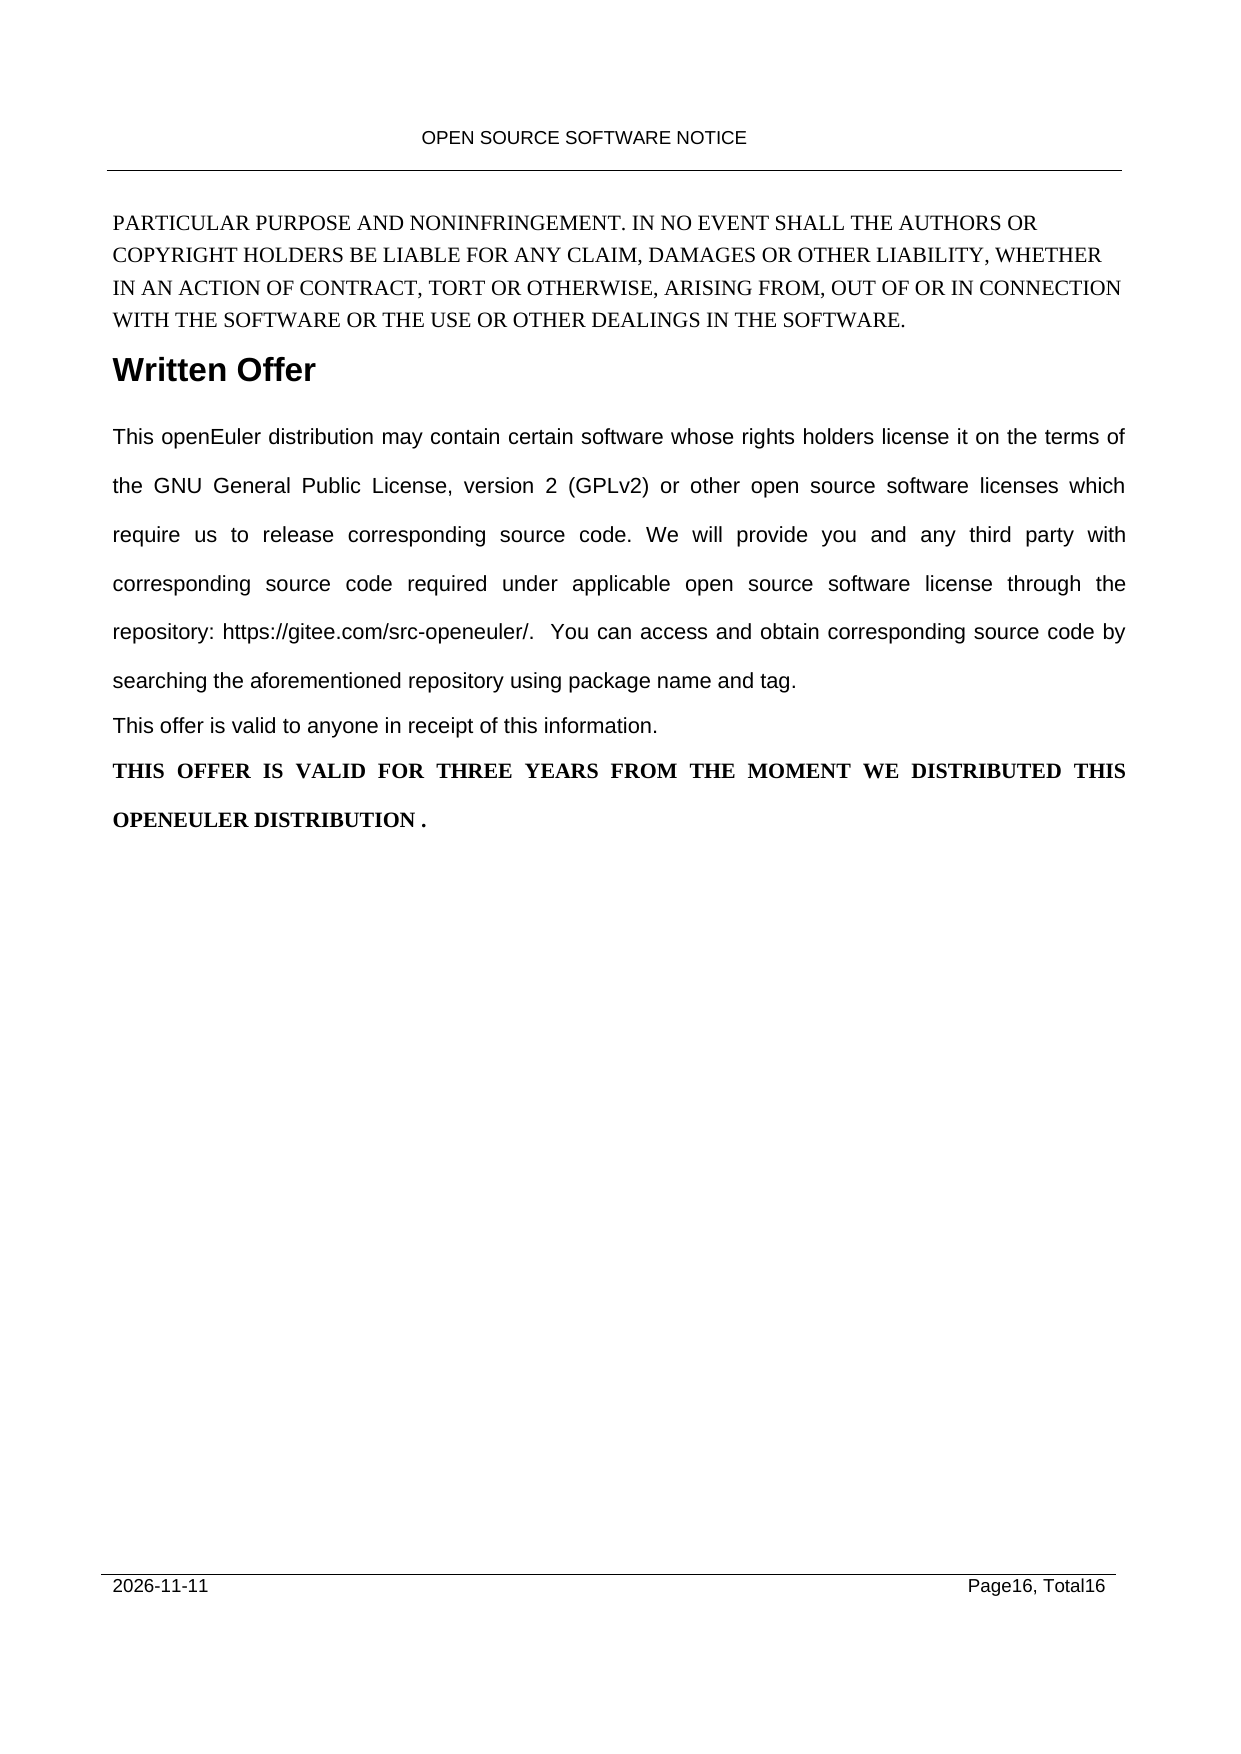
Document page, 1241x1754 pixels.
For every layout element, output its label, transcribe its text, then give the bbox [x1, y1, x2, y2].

text THIS OFFER IS VALID FOR THREE YEARS FROM THE MOMENT WE DISTRIBUTED THIS OPENEULER DISTRIBUTION . [112, 754, 1128, 836]
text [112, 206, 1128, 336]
text This openEuler distribution may contain certain software whose rights holders license it on the terms of the GNU General Public License, version 2 (GPLv2) or other open source software licenses which require us to release corresponding source code. We will provide you and any third party with corresponding source code required under applicable open source software license through the repository: https://gitee.com/src-openeuler/. You can access and obtain corresponding source code by searching the aforementioned repository using package name and tag. [112, 421, 1128, 697]
text Written Offer [112, 336, 1128, 401]
text This offer is valid to anyone in receipt of this information. [112, 709, 1128, 742]
